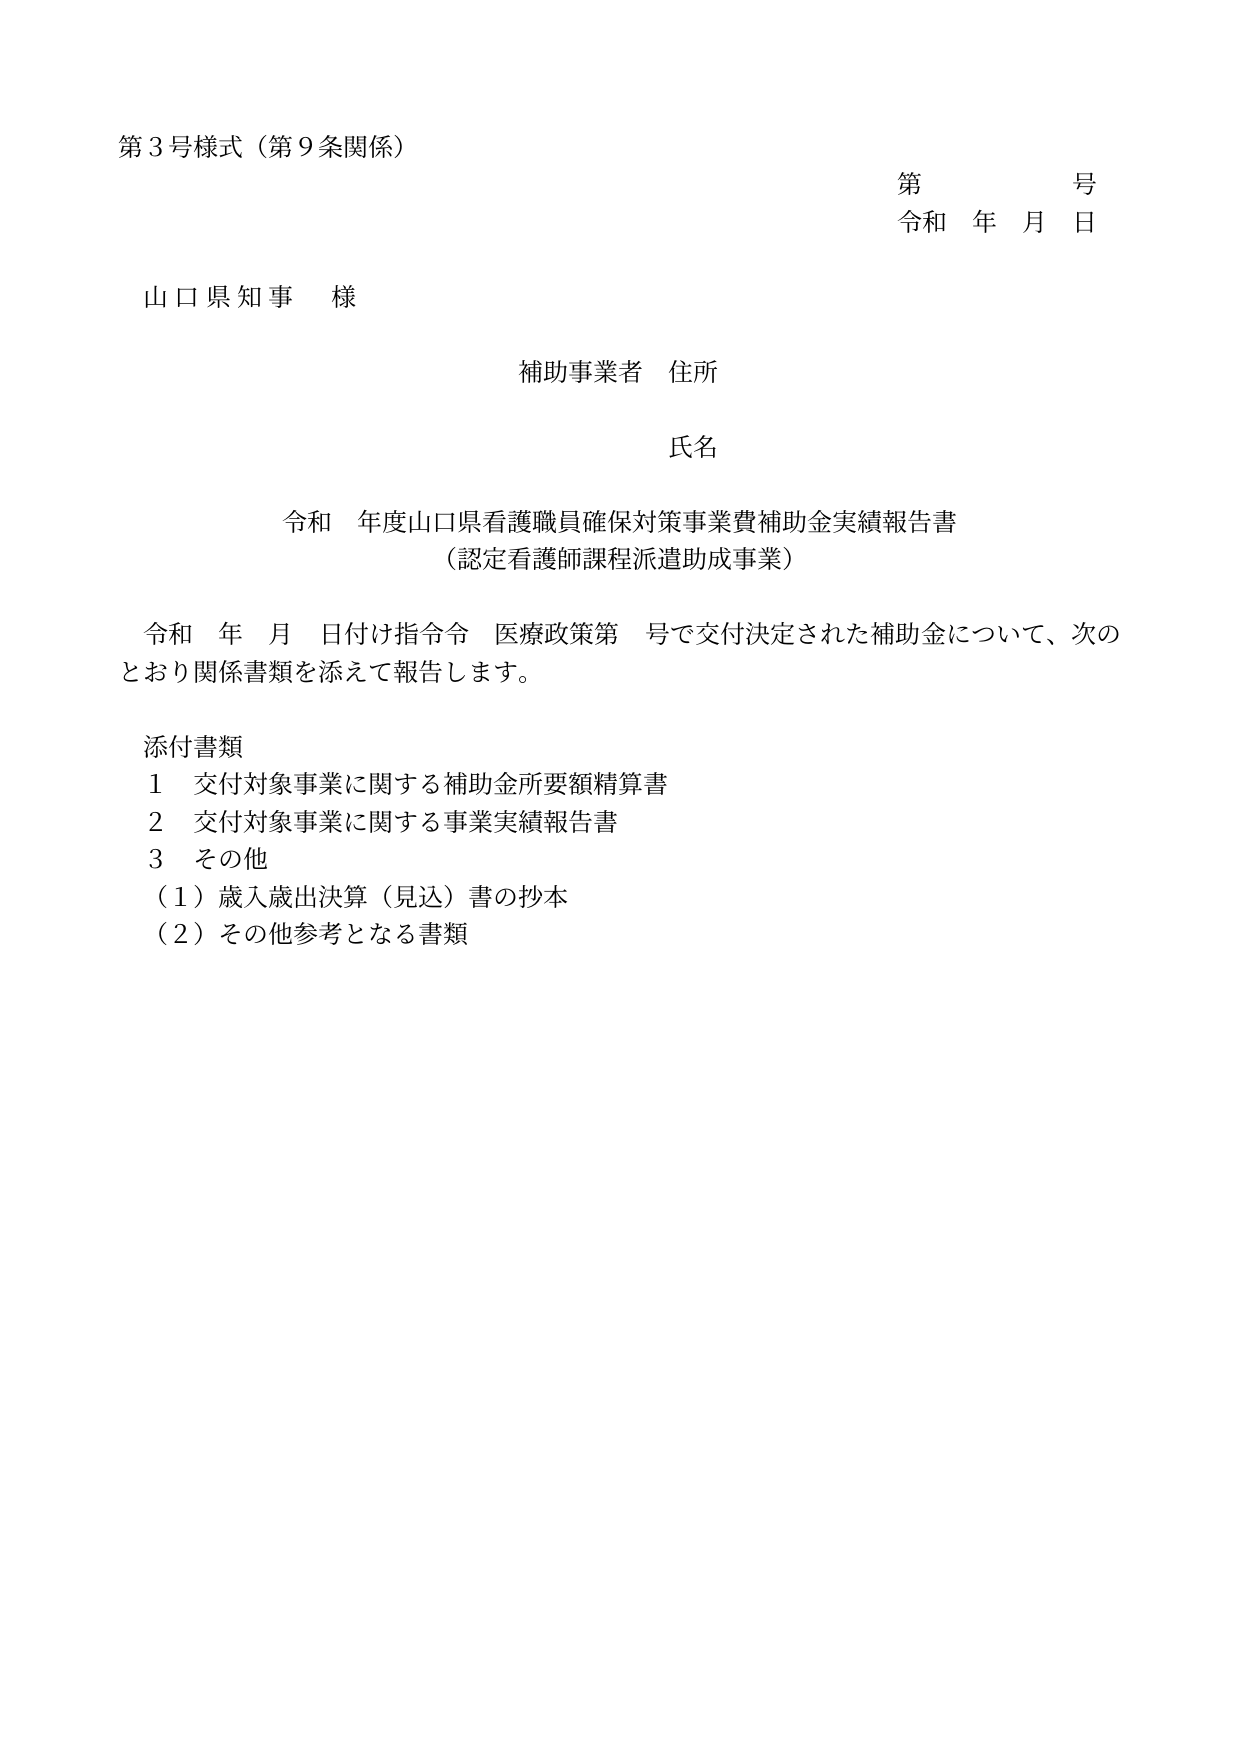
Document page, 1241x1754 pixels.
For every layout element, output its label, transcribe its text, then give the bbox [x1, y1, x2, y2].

text 令和 年度山口県看護職員確保対策事業費補助金実績報告書 [118, 502, 1122, 539]
text 第３号様式（第９条関係） [118, 127, 1122, 164]
text ２ 交付対象事業に関する事業実績報告書 [143, 802, 1122, 839]
text 氏名 [668, 427, 1122, 464]
text 山 口 県 知 事 様 [118, 277, 1122, 314]
text 令和 年 月 日 [118, 202, 1097, 239]
text （認定看護師課程派遣助成事業） [118, 539, 1122, 577]
text ３ その他 [143, 839, 1122, 877]
text （１）歳入歳出決算（見込）書の抄本 [143, 877, 1122, 914]
text 添付書類 [143, 727, 1122, 764]
text 令和 年 月 日付け指令令 医療政策第 号で交付決定された補助金について、次のとおり関係書類を添えて報告します。 [118, 614, 1122, 689]
text （２）その他参考となる書類 [143, 914, 1122, 952]
text 補助事業者 住所 [518, 352, 1122, 389]
text １ 交付対象事業に関する補助金所要額精算書 [143, 764, 1122, 802]
text 第 号 [118, 164, 1097, 202]
